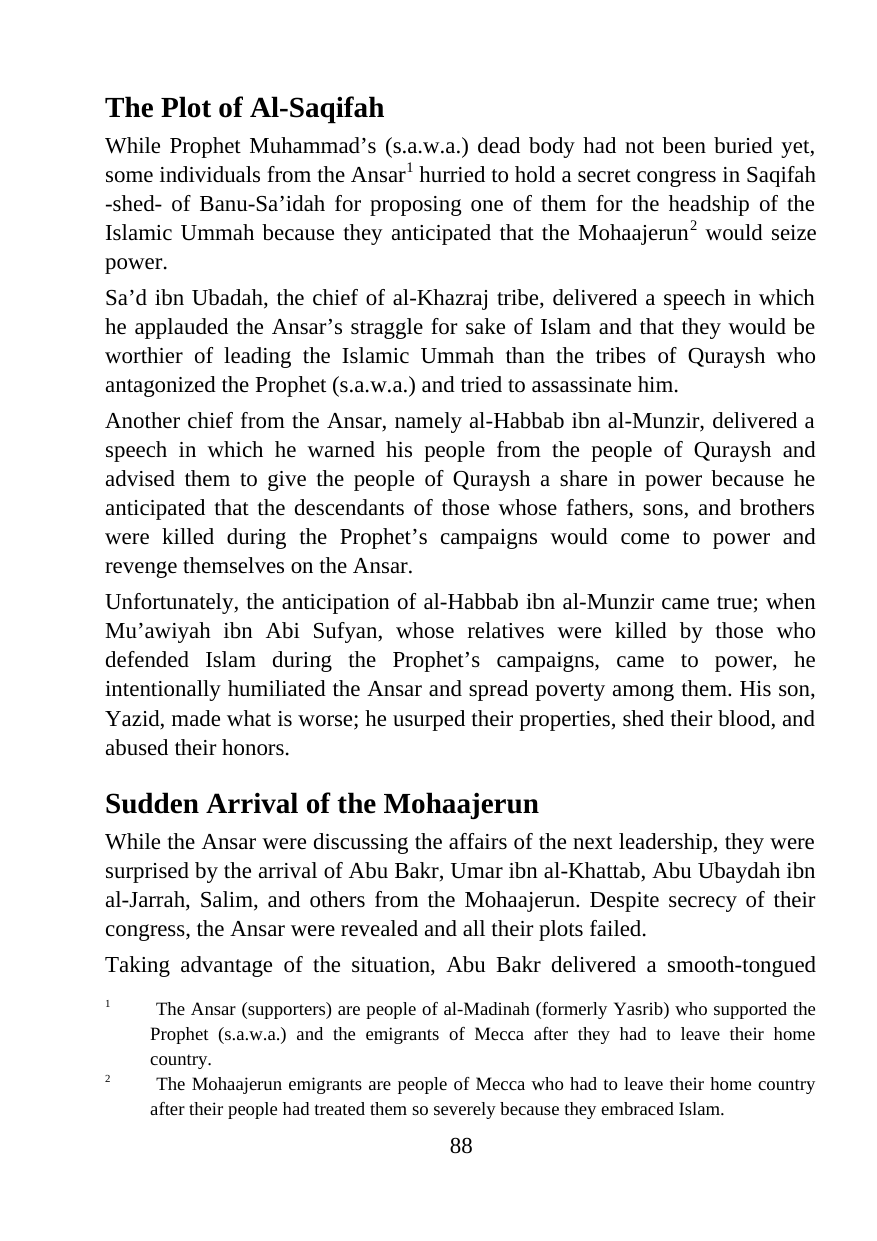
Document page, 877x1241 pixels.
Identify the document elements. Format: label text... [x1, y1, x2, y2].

text Unfortunately, the anticipation of al-Habbab ibn al-Munzir came true; when Mu’awiyah ibn Abi Sufyan, whose relatives were killed by those who defended Islam during the Prophet’s campaigns, came to power, he intentionally humiliated the Ansar and spread poverty among them. His son, Yazid, made what is worse; he usurped their properties, shed their blood, and abused their honors. [105, 586, 817, 761]
text Another chief from the Ansar, namely al-Habbab ibn al-Munzir, delivered a speech in which he warned his people from the people of Quraysh and advised them to give the people of Quraysh a share in power because he anticipated that the descendants of those whose fathers, sons, and brothers were killed during the Prophet’s campaigns would come to power and revenge themselves on the Ansar. [105, 405, 817, 580]
text While the Ansar were discussing the affairs of the next leadership, they were surprised by the arrival of Abu Bakr, Umar ibn al-Khattab, Abu Ubaydah ibn al-Jarrah, Salim, and others from the Mohaajerun. Despite secrecy of their congress, the Ansar were revealed and all their plots failed. [105, 826, 817, 942]
text While Prophet Muhammad’s (s.a.w.a.) dead body had not been buried yet, some individuals from the Ansar hurried to hold a secret congress in Saqifah -shed- of Banu-Sa’idah for proposing one of them for the headship of the Islamic Ummah because they anticipated that the Mohaajerun would seize power. [105, 130, 817, 276]
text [105, 949, 817, 978]
subtitle Sudden Arrival of the Mohaajerun [105, 786, 817, 819]
text Sa’d ibn Ubadah, the chief of al-Khazraj tribe, delivered a speech in which he applauded the Ansar’s straggle for sake of Islam and that they would be worthier of leading the Islamic Ummah than the tribes of Quraysh who antagonized the Prophet (s.a.w.a.) and tried to assassinate him. [105, 282, 817, 398]
subtitle The Plot of Al-Saqifah [105, 90, 817, 123]
